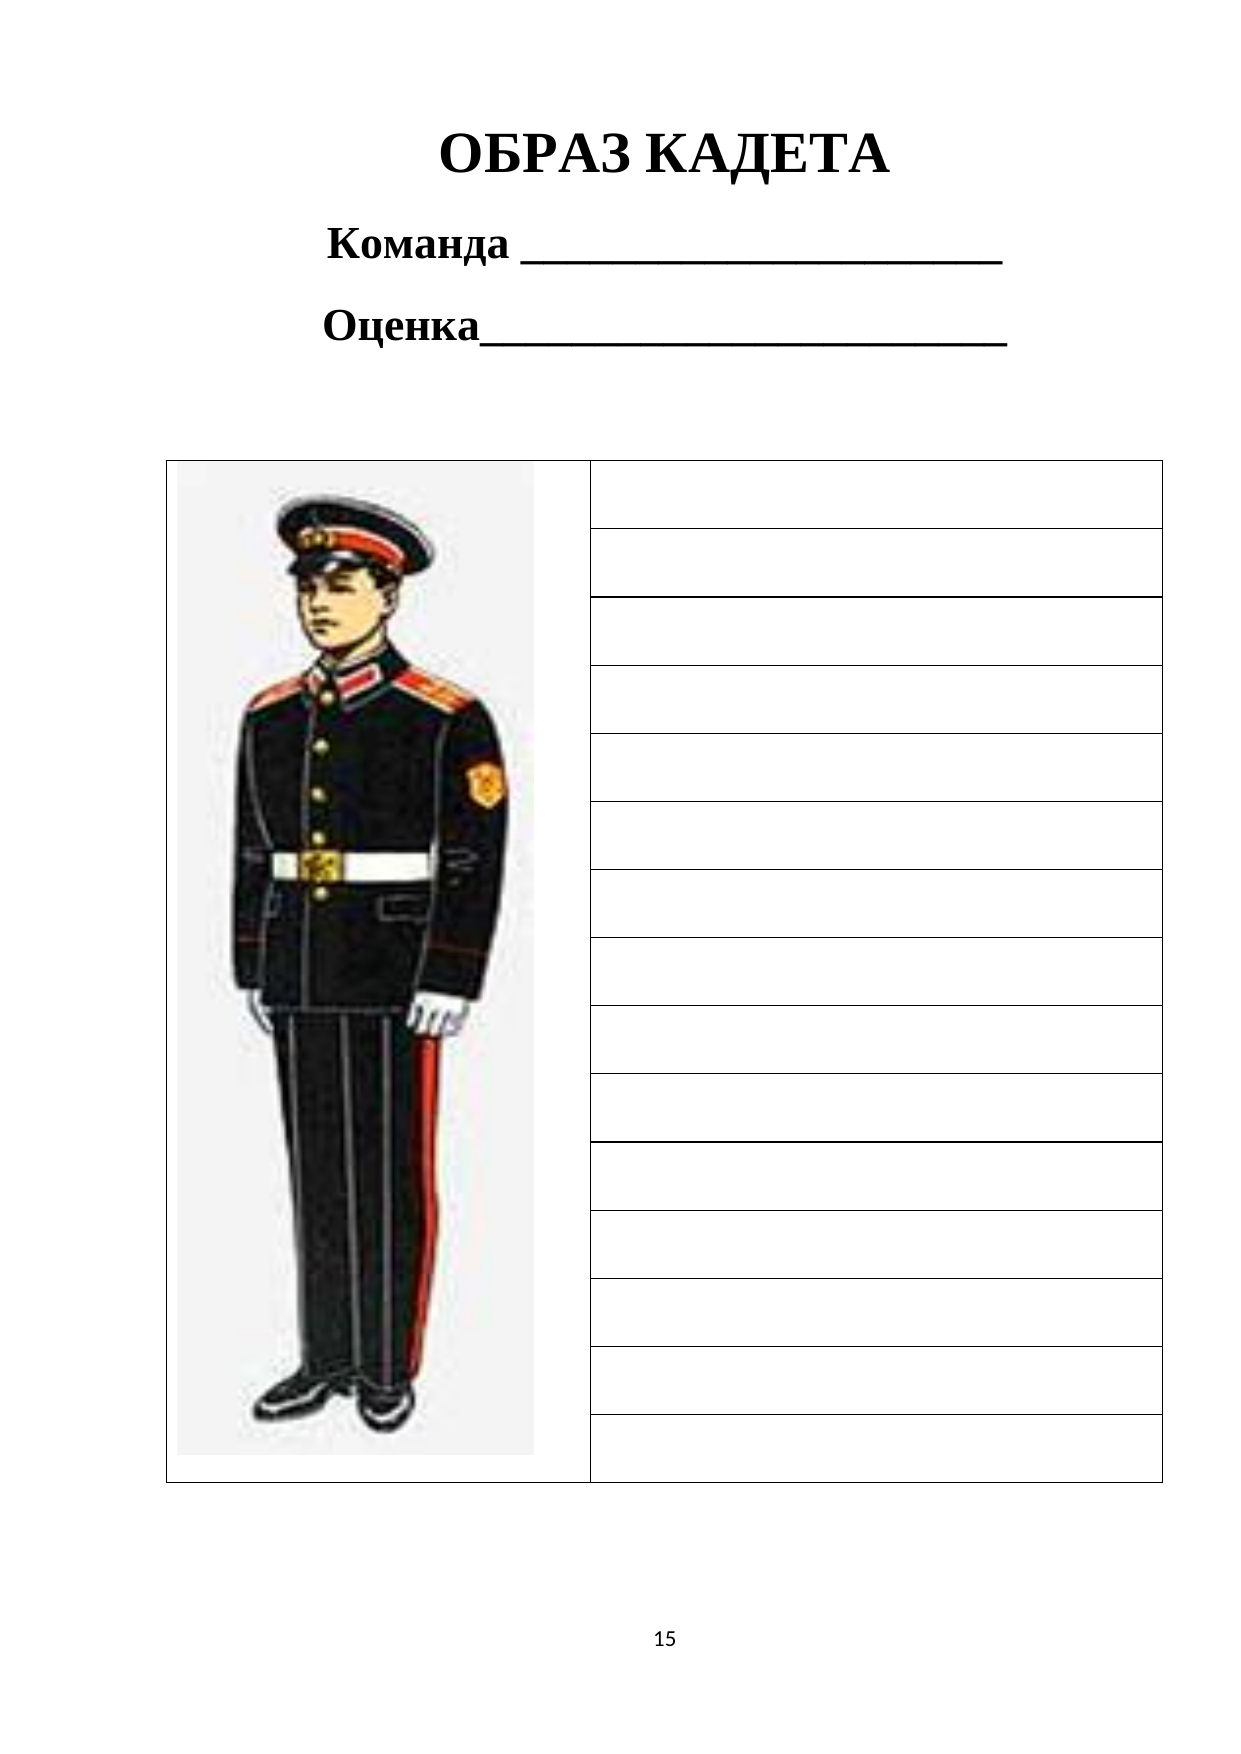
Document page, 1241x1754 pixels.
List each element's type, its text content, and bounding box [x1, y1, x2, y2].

table_cell [591, 870, 1162, 937]
table_cell [591, 529, 1162, 596]
picture [177, 461, 534, 1455]
table_header [167, 461, 590, 1482]
text ОБРАЗ КАДЕТА [177, 118, 1152, 185]
table_cell [591, 1279, 1162, 1346]
table_cell [591, 1415, 1162, 1482]
text Команда _____________________ [177, 216, 1152, 269]
table_header [591, 461, 1162, 528]
table_cell [591, 734, 1162, 801]
table_cell [591, 1074, 1162, 1141]
table_cell [591, 1006, 1162, 1073]
text Оценка_______________________ [177, 297, 1152, 350]
table_cell [591, 938, 1162, 1005]
table_cell [591, 598, 1162, 664]
table_cell [591, 1211, 1162, 1278]
table_cell [591, 1143, 1162, 1209]
table_cell [591, 802, 1162, 869]
table_cell [591, 1347, 1162, 1414]
table_cell [591, 666, 1162, 733]
